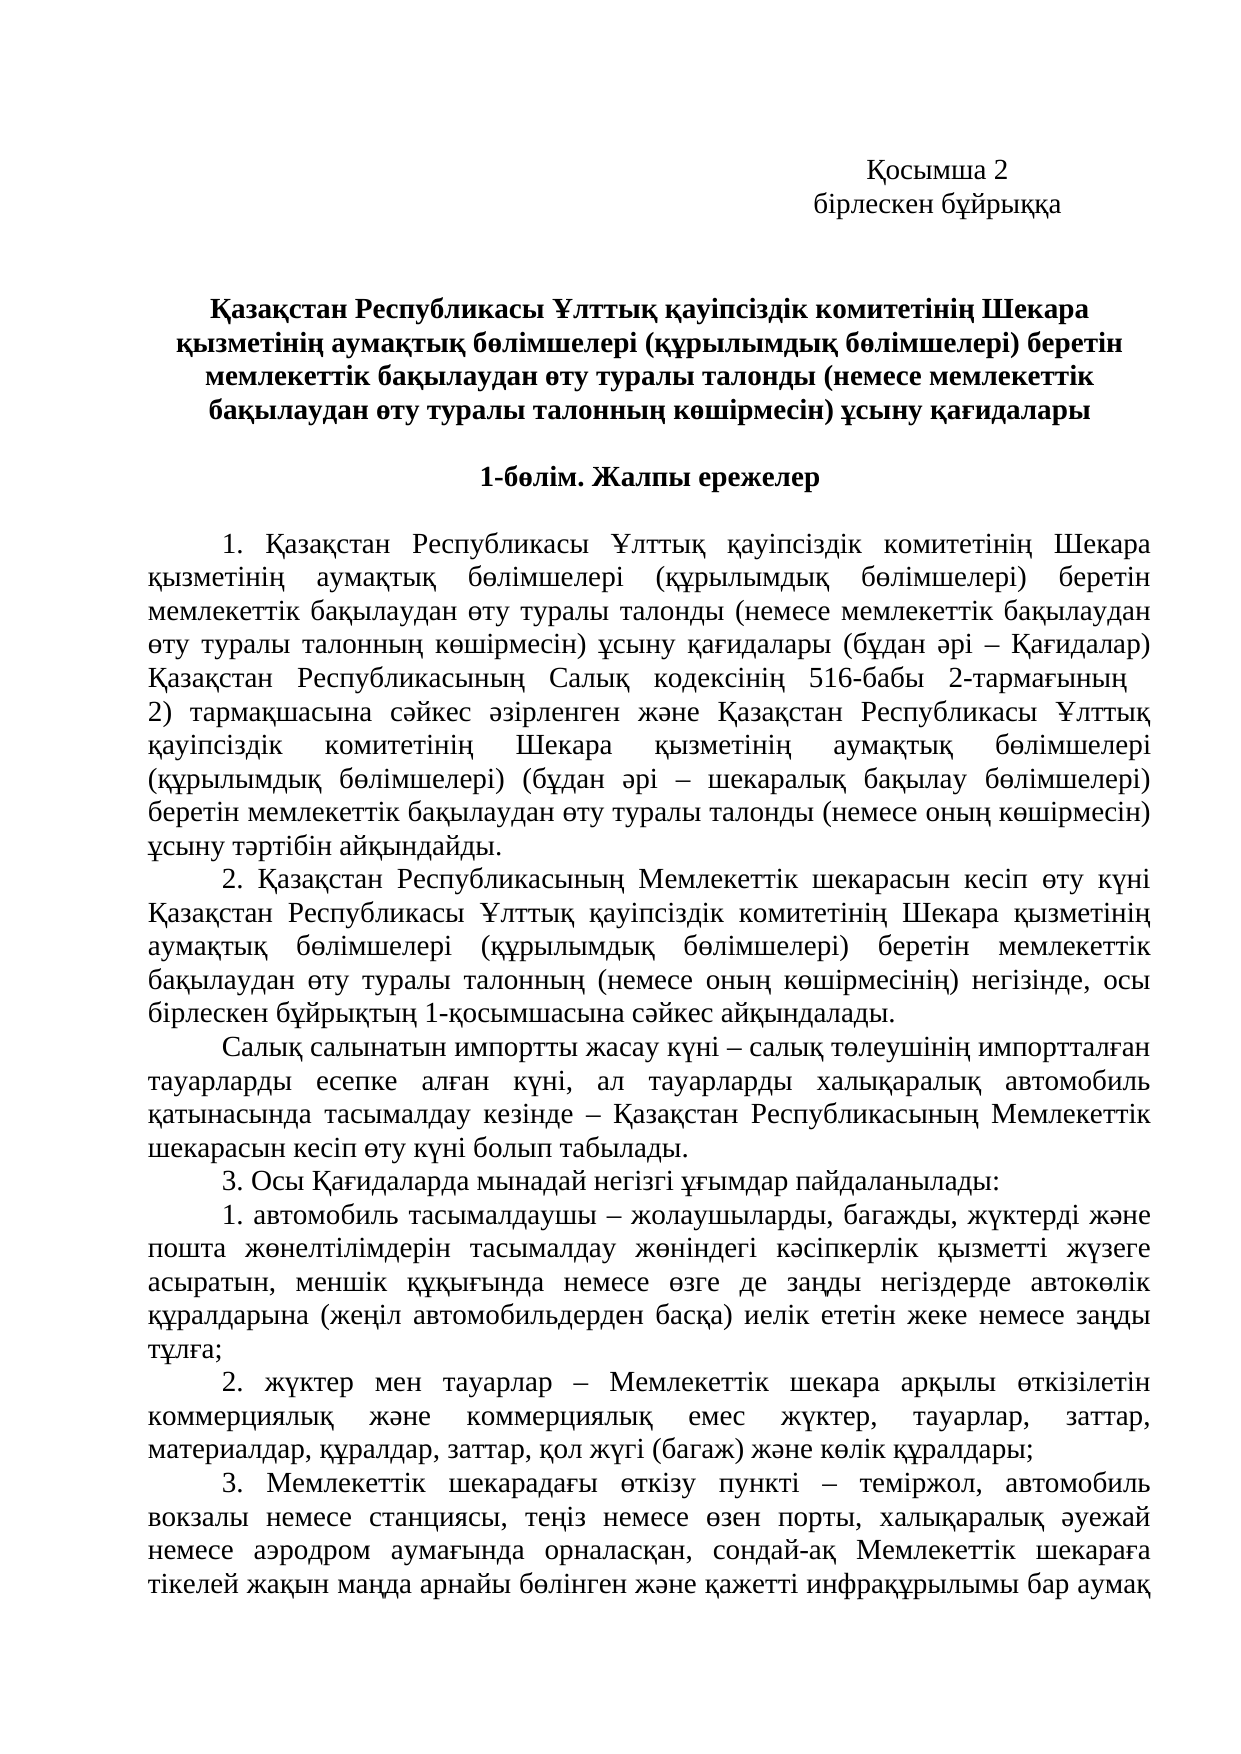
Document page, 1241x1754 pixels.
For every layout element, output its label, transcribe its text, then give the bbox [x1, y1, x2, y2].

text Қазақстан Республикасы Ұлттық қауіпсіздік комитетінің Шекара қызметінің аумақтық бөлімшелері (құрылымдық бөлімшелері) беретін мемлекеттік бақылаудан өту туралы талонды (немесе мемлекеттік бақылаудан өту туралы талонның көшірмесін) ұсыну қағидалары [148, 291, 1152, 425]
text 1-бөлім. Жалпы ережелер [148, 459, 1152, 492]
text 1. Қазақстан Республикасы Ұлттық қауіпсіздік комитетінің Шекара қызметінің аумақтық бөлімшелері (құрылымдық бөлімшелері) беретін мемлекеттік бақылаудан өту туралы талонды (немесе мемлекеттік бақылаудан өту туралы талонның көшірмесін) ұсыну қағидалары (бұдан әрі – Қағидалар) Қазақстан Республикасының Салық кодексінің 516-бабы 2-тармағының 2) тармақшасына сәйкес әзірленген және Қазақстан Республикасы Ұлттық қауіпсіздік комитетінің Шекара қызметінің аумақтық бөлімшелері (құрылымдық бөлімшелері) (бұдан әрі – шекаралық бақылау бөлімшелері) беретін мемлекеттік бақылаудан өту туралы талонды (немесе оның көшірмесін) ұсыну тәртібін айқындайды. [148, 526, 1152, 861]
text 2. жүктер мен тауарлар – Мемлекеттік шекара арқылы өткізілетін коммерциялық және коммерциялық емес жүктер, тауарлар, заттар, материалдар, құралдар, заттар, қол жүгi (багаж) және көлiк құралдары; [148, 1364, 1152, 1465]
text Салық салынатын импортты жасау күні – салық төлеушінің импортталған тауарларды есепке алған күні, ал тауарларды халықаралық автомобиль қатынасында тасымалдау кезінде – Қазақстан Республикасының Мемлекеттік шекарасын кесіп өту күні болып табылады. [148, 1029, 1152, 1163]
text 3. Осы Қағидаларда мынадай негізгі ұғымдар пайдаланылады: [148, 1163, 1152, 1197]
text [148, 1465, 1152, 1599]
table_cell Қосымша 2 бірлескен бұйрыққа [723, 148, 1151, 224]
text 1. автомобиль тасымалдаушы – жолаушыларды, багажды, жүктерді және пошта жөнелтілімдерін тасымалдау жөніндегі кәсіпкерлік қызметті жүзеге асыратын, меншік құқығында немесе өзге де заңды негіздерде автокөлік құралдарына (жеңіл автомобильдерден басқа) иелік ететін жеке немесе заңды тұлға; [148, 1197, 1152, 1364]
text 2. Қазақстан Республикасының Мемлекеттік шекарасын кесіп өту күні Қазақстан Республикасы Ұлттық қауіпсіздік комитетінің Шекара қызметінің аумақтық бөлімшелері (құрылымдық бөлімшелері) беретін мемлекеттік бақылаудан өту туралы талонның (немесе оның көшірмесінің) негізінде, осы бірлескен бұйрықтың 1-қосымшасына сәйкес айқындалады. [148, 861, 1152, 1029]
